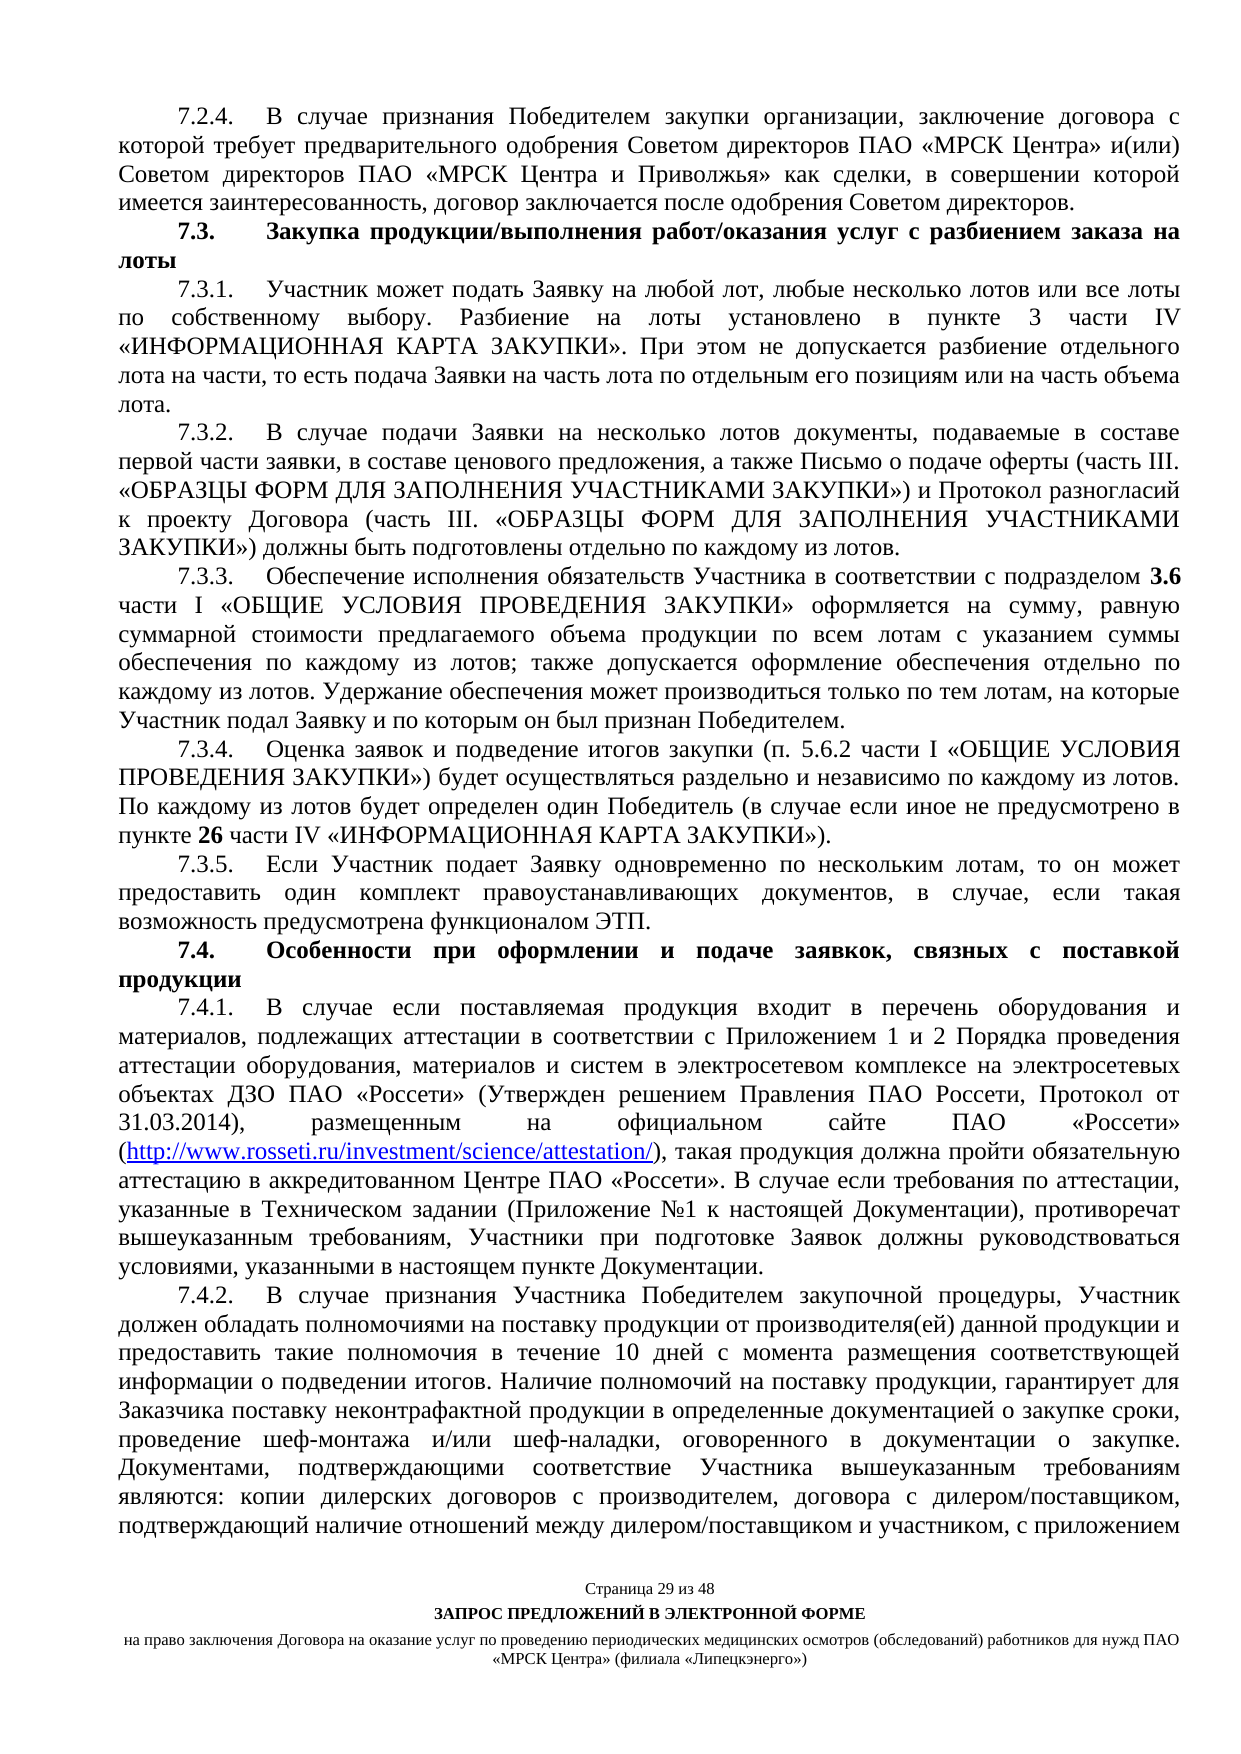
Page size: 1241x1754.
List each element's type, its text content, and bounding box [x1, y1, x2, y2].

subtitle Обеспечение исполнения обязательств Участника в соответствии с подразделом 3.6 части I «ОБЩИЕ УСЛОВИЯ ПРОВЕДЕНИЯ ЗАКУПКИ» оформляется на сумму, равную суммарной стоимости предлагаемого объема продукции по всем лотам с указанием суммы обеспечения по каждому из лотов; также допускается оформление обеспечения отдельно по каждому из лотов. Удержание обеспечения может производиться только по тем лотам, на которые Участник подал Заявку и по которым он был признан Победителем. [118, 561, 1181, 734]
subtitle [118, 1280, 1181, 1539]
subtitle Закупка продукции/выполнения работ/оказания услуг с разбиением заказа на лоты [118, 216, 1181, 274]
subtitle Если Участник подает Заявку одновременно по нескольким лотам, то он может предоставить один комплект правоустанавливающих документов, в случае, если такая возможность предусмотрена функционалом ЭТП. [118, 849, 1181, 935]
subtitle Участник может подать Заявку на любой лот, любые несколько лотов или все лоты по собственному выбору. Разбиение на лоты установлено в пункте 3 части IV «ИНФОРМАЦИОННАЯ КАРТА ЗАКУПКИ». При этом не допускается разбиение отдельного лота на части, то есть подача Заявки на часть лота по отдельным его позициям или на часть объема лота. [118, 274, 1181, 417]
subtitle Особенности при оформлении и подаче заявкок, связных с поставкой продукции [118, 935, 1181, 992]
subtitle Оценка заявок и подведение итогов закупки (п. 5.6.2 части I «ОБЩИЕ УСЛОВИЯ ПРОВЕДЕНИЯ ЗАКУПКИ») будет осуществляться раздельно и независимо по каждому из лотов. По каждому из лотов будет определен один Победитель (в случае если иное не предусмотрено в пункте 26 части IV «ИНФОРМАЦИОННАЯ КАРТА ЗАКУПКИ»). [118, 734, 1181, 849]
subtitle В случае подачи Заявки на несколько лотов документы, подаваемые в составе первой части заявки, в составе ценового предложения, а также Письмо о подаче оферты (часть III. «ОБРАЗЦЫ ФОРМ ДЛЯ ЗАПОЛНЕНИЯ УЧАСТНИКАМИ ЗАКУПКИ») и Протокол разногласий к проекту Договора (часть III. «ОБРАЗЦЫ ФОРМ ДЛЯ ЗАПОЛНЕНИЯ УЧАСТНИКАМИ ЗАКУПКИ») должны быть подготовлены отдельно по каждому из лотов. [118, 417, 1181, 561]
subtitle В случае признания Победителем закупки организации, заключение договора с которой требует предварительного одобрения Советом директоров ПАО «МРСК Центра» и(или) Советом директоров ПАО «МРСК Центра и Приволжья» как сделки, в совершении которой имеется заинтересованность, договор заключается после одобрения Советом директоров. [118, 101, 1181, 216]
subtitle В случае если поставляемая продукция входит в перечень оборудования и материалов, подлежащих аттестации в соответствии с Приложением 1 и 2 Порядка проведения аттестации оборудования, материалов и систем в электросетевом комплексе на электросетевых объектах ДЗО ПАО «Россети» (Утвержден решением Правления ПАО Россети, Протокол от 31.03.2014), размещенным на официальном сайте ПАО «Россети» (http://www.rosseti.ru/investment/science/attestation/), такая продукция должна пройти обязательную аттестацию в аккредитованном Центре ПАО «Россети». В случае если требования по аттестации, указанные в Техническом задании (Приложение №1 к настоящей Документации), противоречат вышеуказанным требованиям, Участники при подготовке Заявок должны руководствоваться условиями, указанными в настоящем пункте Документации. [118, 992, 1181, 1280]
